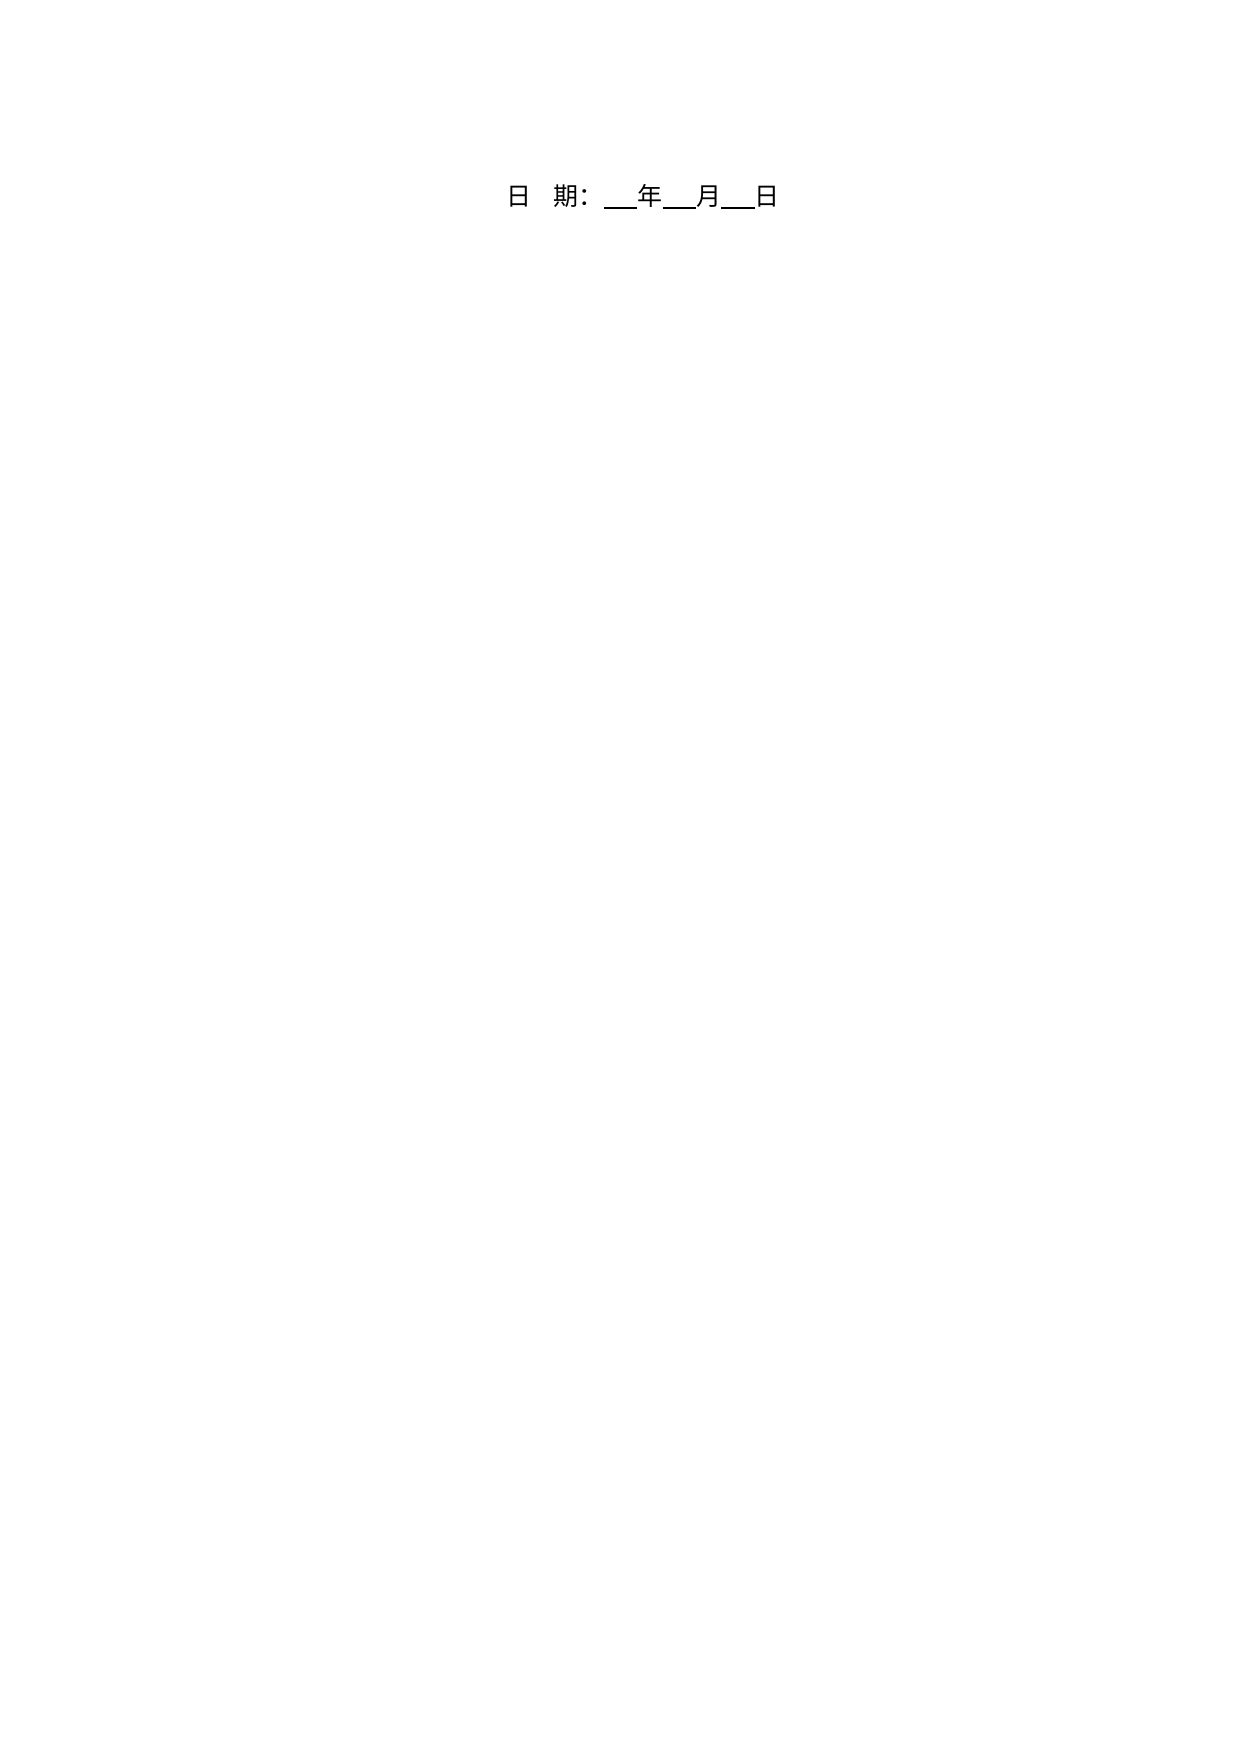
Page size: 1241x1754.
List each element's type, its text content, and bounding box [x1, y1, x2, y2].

text 日 期： 年 月 日 [187, 162, 1053, 227]
